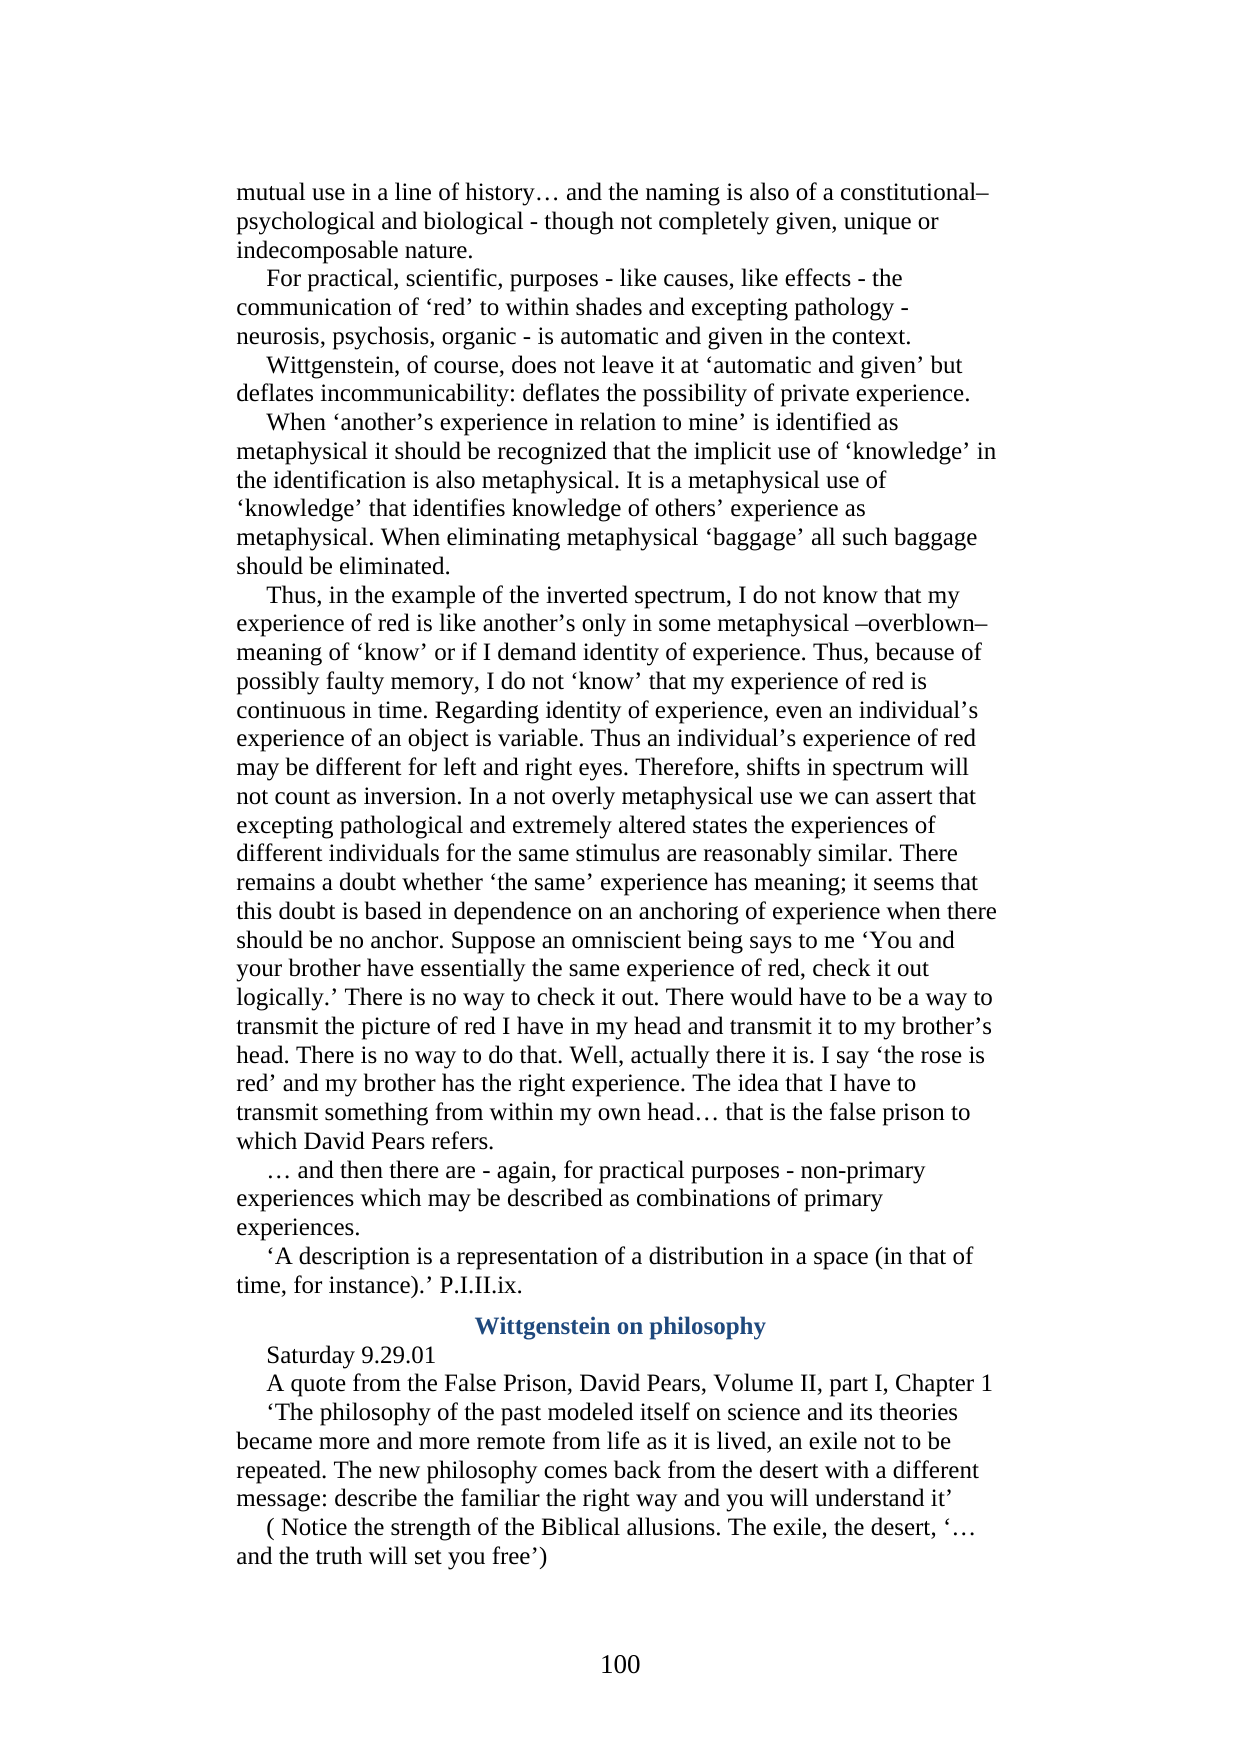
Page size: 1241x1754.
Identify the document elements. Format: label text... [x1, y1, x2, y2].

text For practical, scientific, purposes - like causes, like effects - the communication of ‘red’ to within shades and excepting pathology - neurosis, psychosis, organic - is automatic and given in the context. [236, 263, 1004, 350]
text Saturday 9.29.01 [236, 1340, 1004, 1368]
text A quote from the False Prison, David Pears, Volume II, part I, Chapter 1 [236, 1368, 1004, 1397]
subtitle Wittgenstein on philosophy [236, 1311, 1004, 1340]
text When ‘another’s experience in relation to mine’ is identified as metaphysical it should be recognized that the implicit use of ‘knowledge’ in the identification is also metaphysical. It is a metaphysical use of ‘knowledge’ that identifies knowledge of others’ experience as metaphysical. When eliminating metaphysical ‘baggage’ all such baggage should be eliminated. [236, 407, 1004, 580]
text Thus, in the example of the inverted spectrum, I do not know that my experience of red is like another’s only in some metaphysical –overblown– meaning of ‘know’ or if I demand identity of experience. Thus, because of possibly faulty memory, I do not ‘know’ that my experience of red is continuous in time. Regarding identity of experience, even an individual’s experience of an object is variable. Thus an individual’s experience of red may be different for left and right eyes. Therefore, shifts in spectrum will not count as inversion. In a not overly metaphysical use we can assert that excepting pathological and extremely altered states the experiences of different individuals for the same stimulus are reasonably similar. There remains a doubt whether ‘the same’ experience has meaning; it seems that this doubt is based in dependence on an anchoring of experience when there should be no anchor. Suppose an omniscient being says to me ‘You and your brother have essentially the same experience of red, check it out logically.’ There is no way to check it out. There would have to be a way to transmit the picture of red I have in my head and transmit it to my brother’s head. There is no way to do that. Well, actually there it is. I say ‘the rose is red’ and my brother has the right experience. The idea that I have to transmit something from within my own head… that is the false prison to which David Pears refers. [236, 580, 1004, 1155]
text … and then there are - again, for practical purposes - non-primary experiences which may be described as combinations of primary experiences. [236, 1155, 1004, 1241]
text Wittgenstein, of course, does not leave it at ‘automatic and given’ but deflates incommunicability: deflates the possibility of private experience. [236, 350, 1004, 407]
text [236, 177, 1004, 263]
text ( Notice the strength of the Biblical allusions. The exile, the desert, ‘…and the truth will set you free’) [236, 1512, 1004, 1570]
text ‘A description is a representation of a distribution in a space (in that of time, for instance).’ P.I.II.ix. [236, 1241, 1004, 1298]
text ‘The philosophy of the past modeled itself on science and its theories became more and more remote from life as it is lived, an exile not to be repeated. The new philosophy comes back from the desert with a different message: describe the familiar the right way and you will understand it’ [236, 1397, 1004, 1512]
